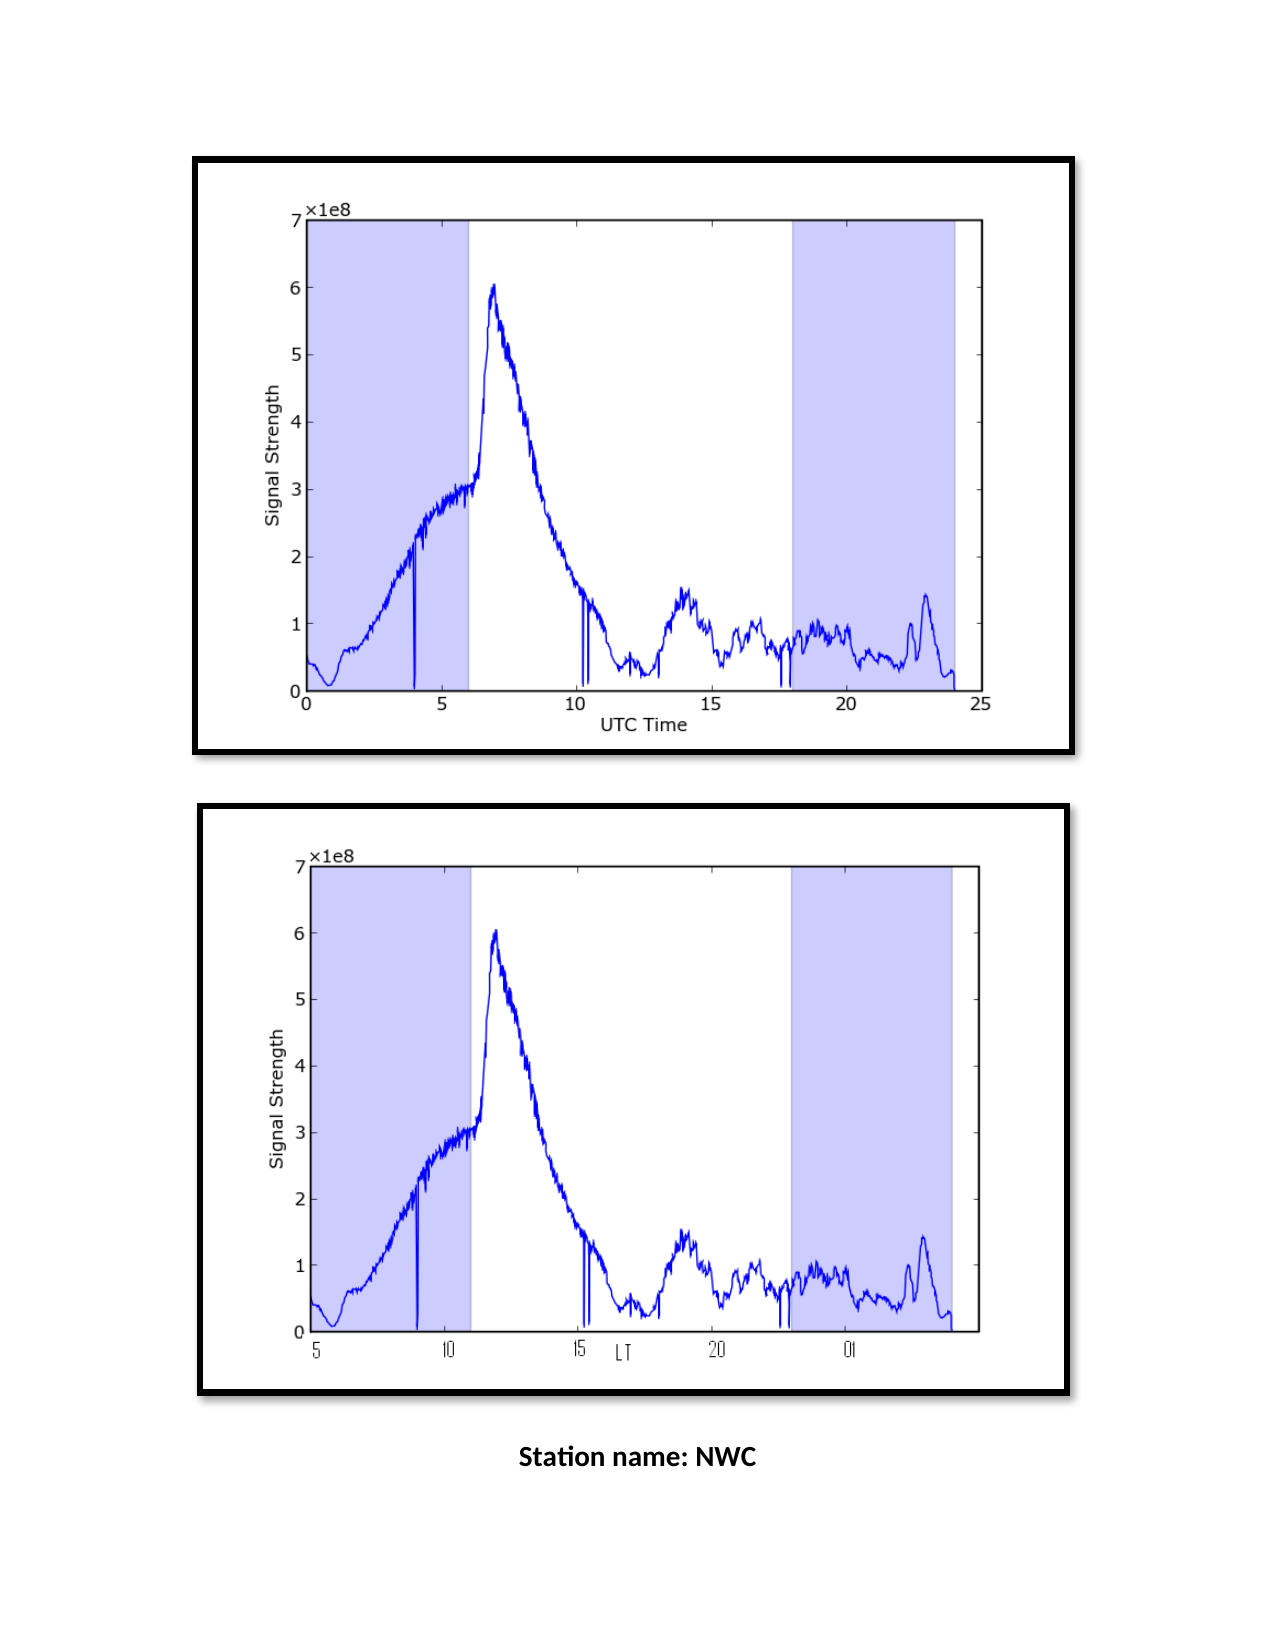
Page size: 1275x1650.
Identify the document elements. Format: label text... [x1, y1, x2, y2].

picture [198, 163, 1069, 749]
picture [203, 809, 1064, 1389]
text Station name: NWC [150, 1438, 1125, 1473]
